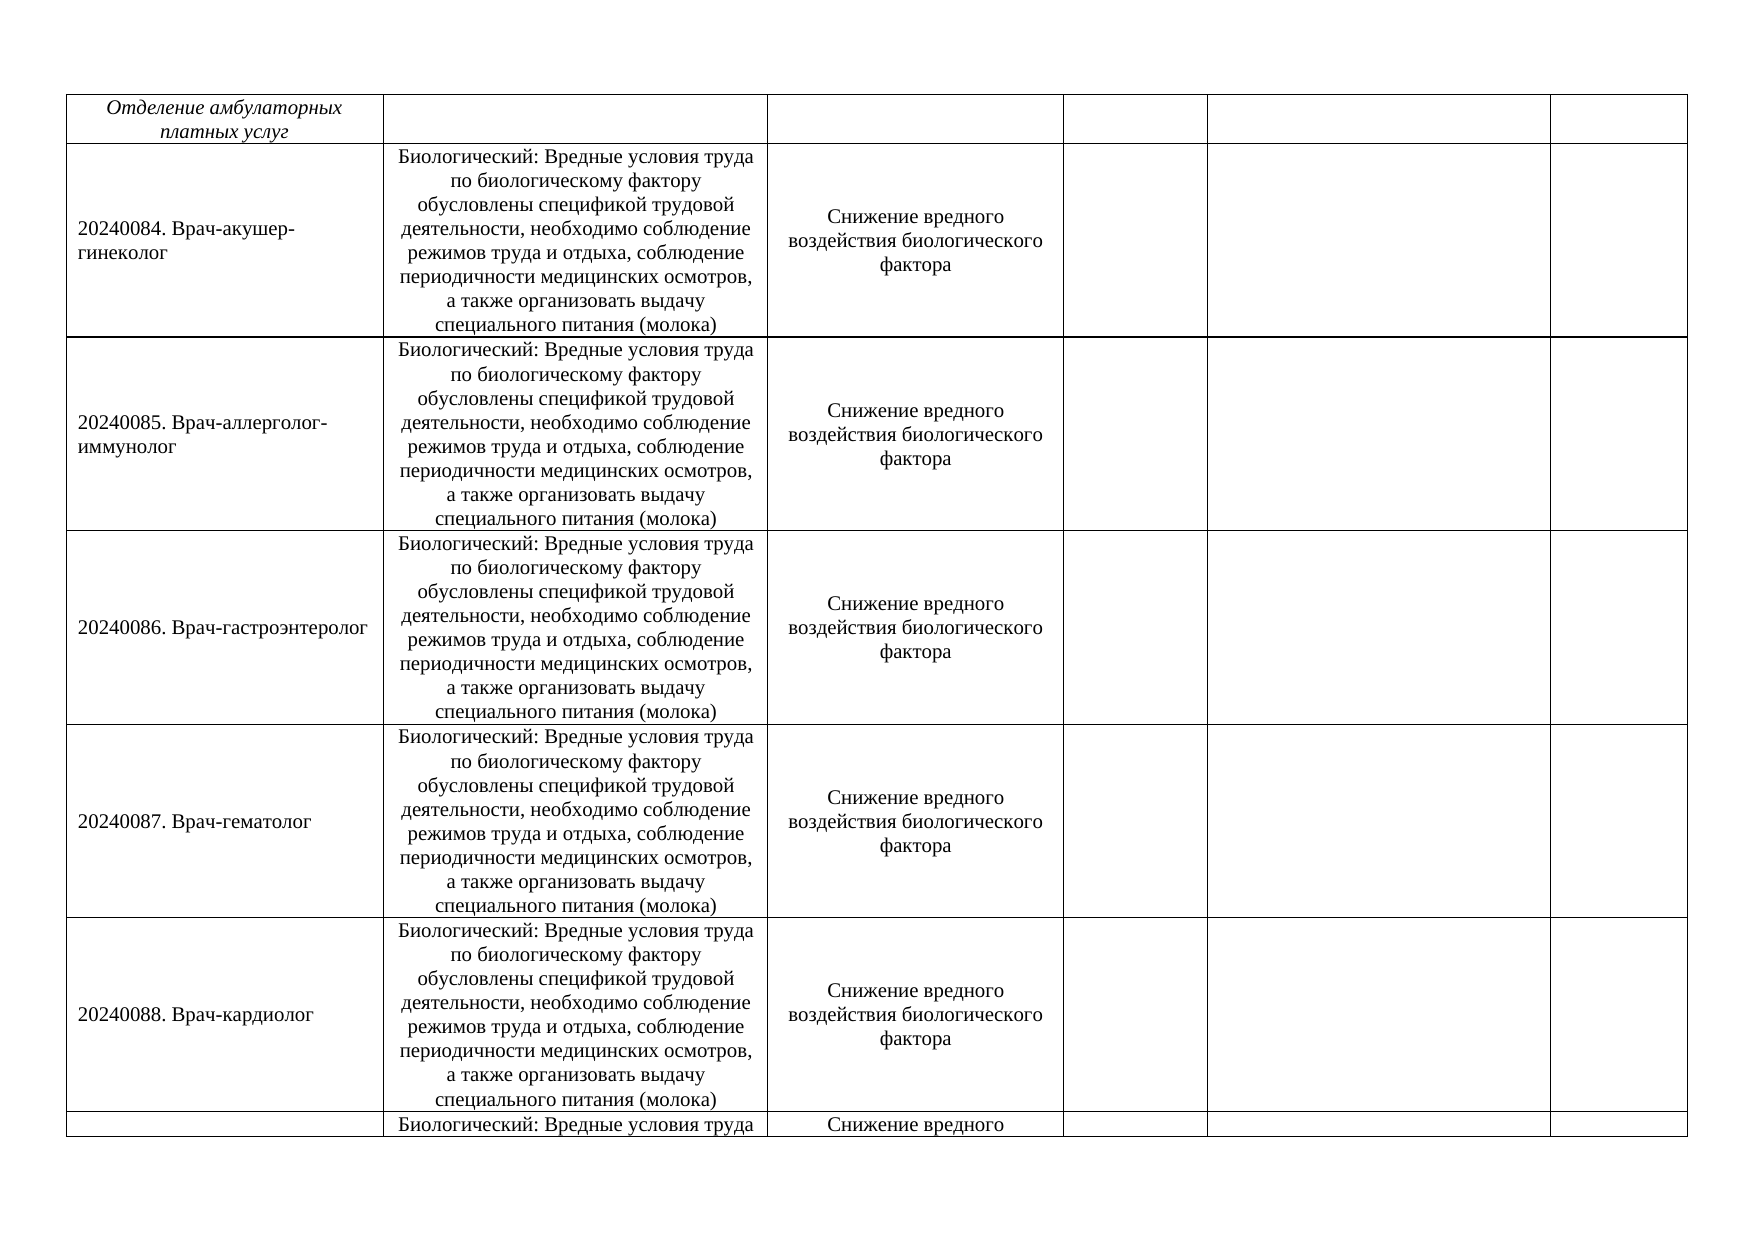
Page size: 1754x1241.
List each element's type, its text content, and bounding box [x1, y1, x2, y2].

table_cell [1208, 95, 1550, 143]
table_cell [1551, 531, 1687, 723]
table_cell [1551, 95, 1687, 143]
table_cell [1064, 338, 1207, 530]
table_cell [384, 1112, 767, 1136]
table_cell [1208, 531, 1550, 723]
table_cell Снижение вредного воздействия биологического фактора [768, 918, 1063, 1111]
table_cell [1064, 1112, 1207, 1136]
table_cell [768, 1112, 1063, 1136]
table_cell [1208, 1112, 1550, 1136]
table_cell [1551, 1112, 1687, 1136]
table_cell [1208, 918, 1550, 1111]
table_cell [768, 95, 1063, 143]
table_cell 20240088. Врач-кардиолог [67, 918, 383, 1111]
table_cell Снижение вредного воздействия биологического фактора [768, 338, 1063, 530]
table_cell [1064, 531, 1207, 723]
table_cell Снижение вредного воздействия биологического фактора [768, 725, 1063, 917]
table_cell [1064, 725, 1207, 917]
table_cell [1551, 725, 1687, 917]
table_cell 20240085. Врач-аллерголог-иммунолог [67, 338, 383, 530]
table_cell Снижение вредного воздействия биологического фактора [768, 531, 1063, 723]
table_cell [1551, 338, 1687, 530]
table_cell [67, 1112, 383, 1136]
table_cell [768, 144, 1063, 336]
table_cell 20240087. Врач-гематолог [67, 725, 383, 917]
table_cell [1064, 95, 1207, 143]
table_cell 20240086. Врач-гастроэнтеролог [67, 531, 383, 723]
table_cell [384, 144, 767, 336]
table_cell [1064, 918, 1207, 1111]
table_cell [1551, 918, 1687, 1111]
table_cell [1551, 144, 1687, 336]
table_cell Отделение амбулаторных платных услуг [67, 95, 383, 143]
table_cell [1208, 338, 1550, 530]
table_cell [1064, 144, 1207, 336]
table_cell [384, 95, 767, 143]
table_cell 20240084. Врач-акушер-гинеколог [67, 144, 383, 336]
table_cell [1208, 144, 1550, 336]
table_cell [1208, 725, 1550, 917]
